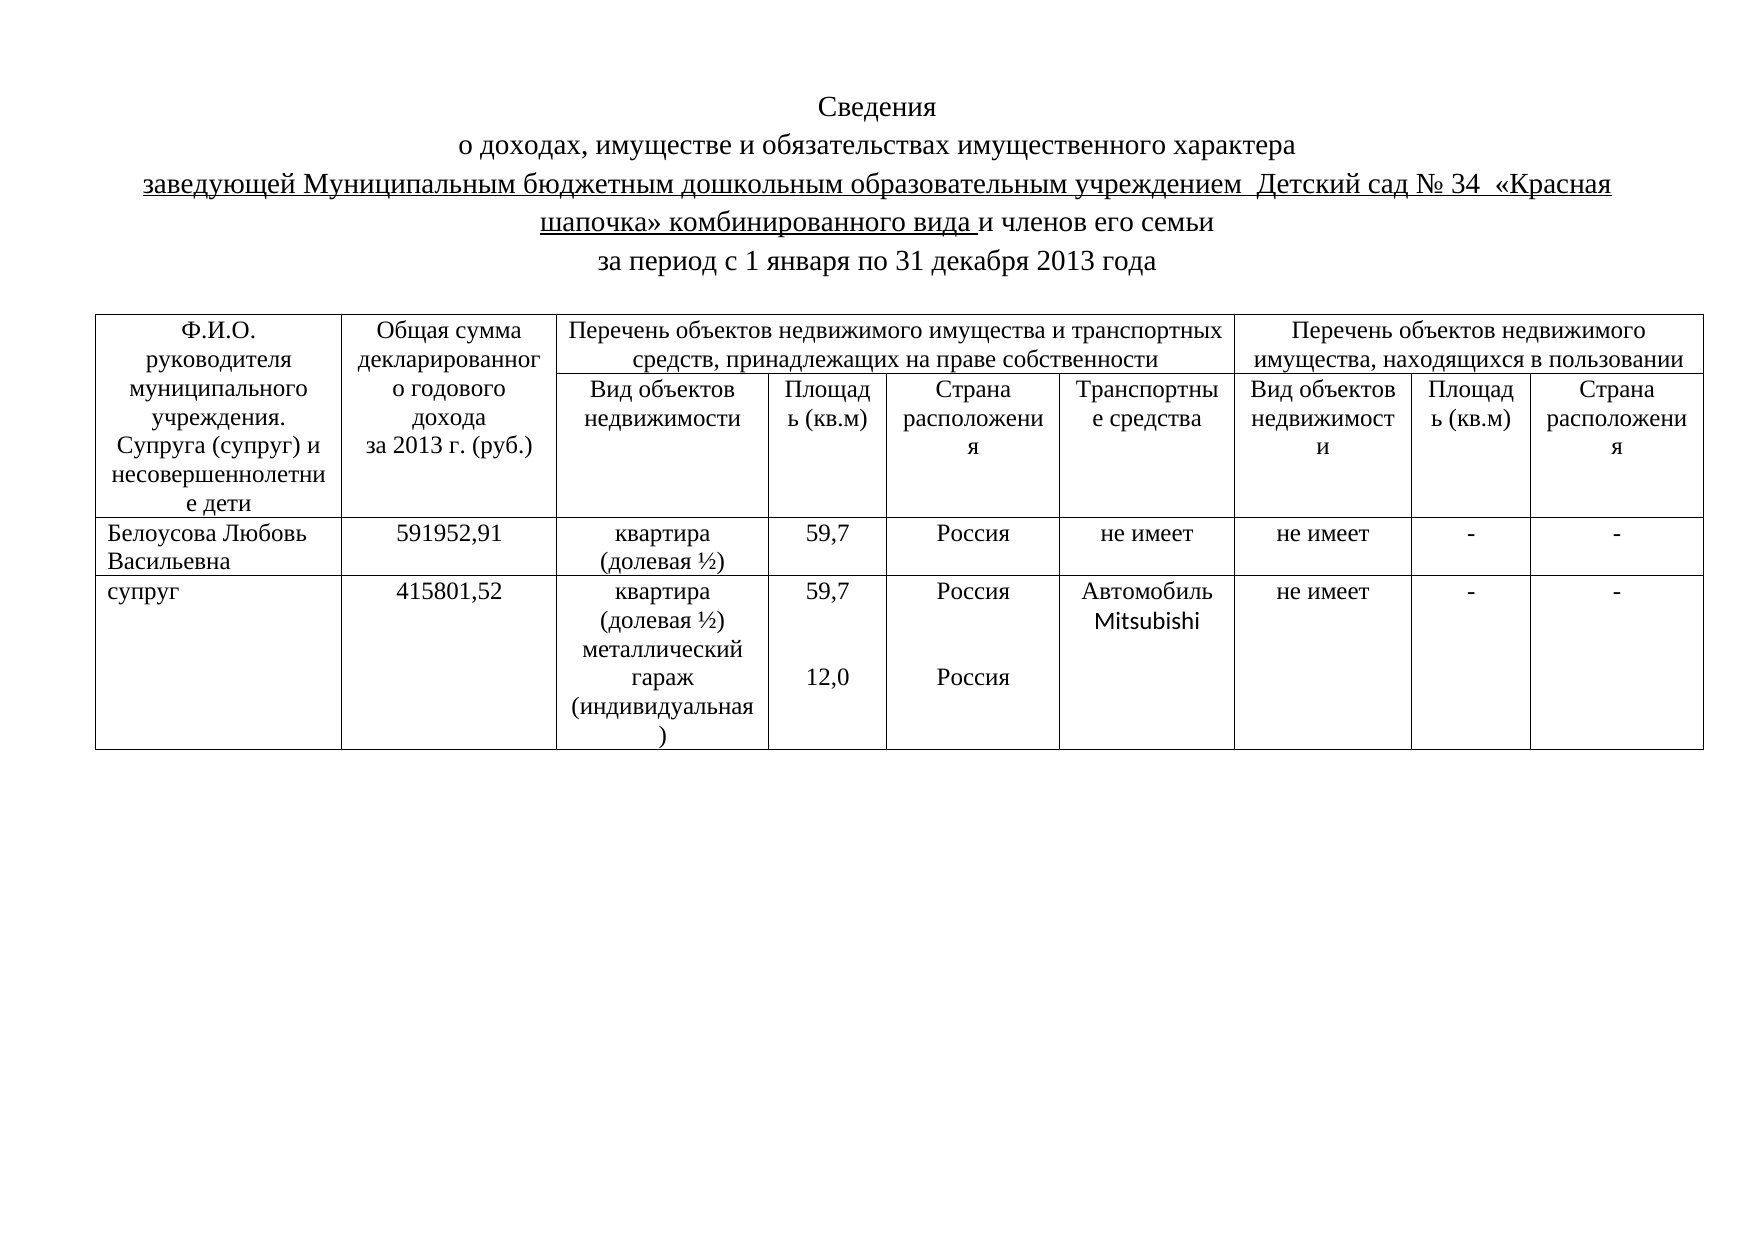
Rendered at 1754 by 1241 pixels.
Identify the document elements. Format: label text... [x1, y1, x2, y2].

table_cell Россия [887, 518, 1059, 575]
table_cell квартира (долевая ½) металлический гараж (индивидуальная) [557, 576, 768, 749]
table_cell Вид объектов недвижимости [1235, 374, 1411, 517]
table_cell Белоусова Любовь Васильевна [96, 518, 341, 575]
table_cell - [1531, 576, 1703, 749]
table_cell 415801,52 [342, 576, 556, 749]
table_cell супруг [96, 576, 341, 749]
table_cell 59,7 12,0 [769, 576, 886, 749]
table_cell Площадь (кв.м) [769, 374, 886, 517]
text за период с 1 января по 31 декабря 2013 года [118, 243, 1636, 276]
table_cell - [1412, 576, 1530, 749]
table_cell - [1412, 518, 1530, 575]
table_cell Страна расположения [887, 374, 1059, 517]
table_cell Россия Россия [887, 576, 1059, 749]
text о доходах, имуществе и обязательствах имущественного характера [118, 127, 1636, 161]
table_cell Площадь (кв.м) [1412, 374, 1530, 517]
table_cell Транспортные средства [1060, 374, 1234, 517]
text заведующей Муниципальным бюджетным дошкольным образовательным учреждением Детский сад № 34 «Красная шапочка» комбинированного вида и членов его семьи [118, 166, 1636, 238]
text Cведения [118, 89, 1636, 122]
table_cell - [1531, 518, 1703, 575]
table_cell не имеет [1235, 576, 1411, 749]
table_cell Страна расположения [1531, 374, 1703, 517]
table_header Общая сумма декларированного годового дохода за 2013 г. (руб.) [342, 315, 556, 517]
table_cell не имеет [1060, 518, 1234, 575]
table_cell 59,7 [769, 518, 886, 575]
table_cell Вид объектов недвижимости [557, 374, 768, 517]
table_cell Автомобиль Mitsubishi [1060, 576, 1234, 749]
table_header Перечень объектов недвижимого имущества, находящихся в пользовании [1235, 315, 1703, 373]
table_header Ф.И.О. руководителя муниципального учреждения. Супруга (супруг) и несовершеннолетние дети [96, 315, 341, 517]
table_cell 591952,91 [342, 518, 556, 575]
table_cell не имеет [1235, 518, 1411, 575]
table_cell квартира (долевая ½) [557, 518, 768, 575]
table_header Перечень объектов недвижимого имущества и транспортных средств, принадлежащих на праве собственности [557, 315, 1234, 373]
